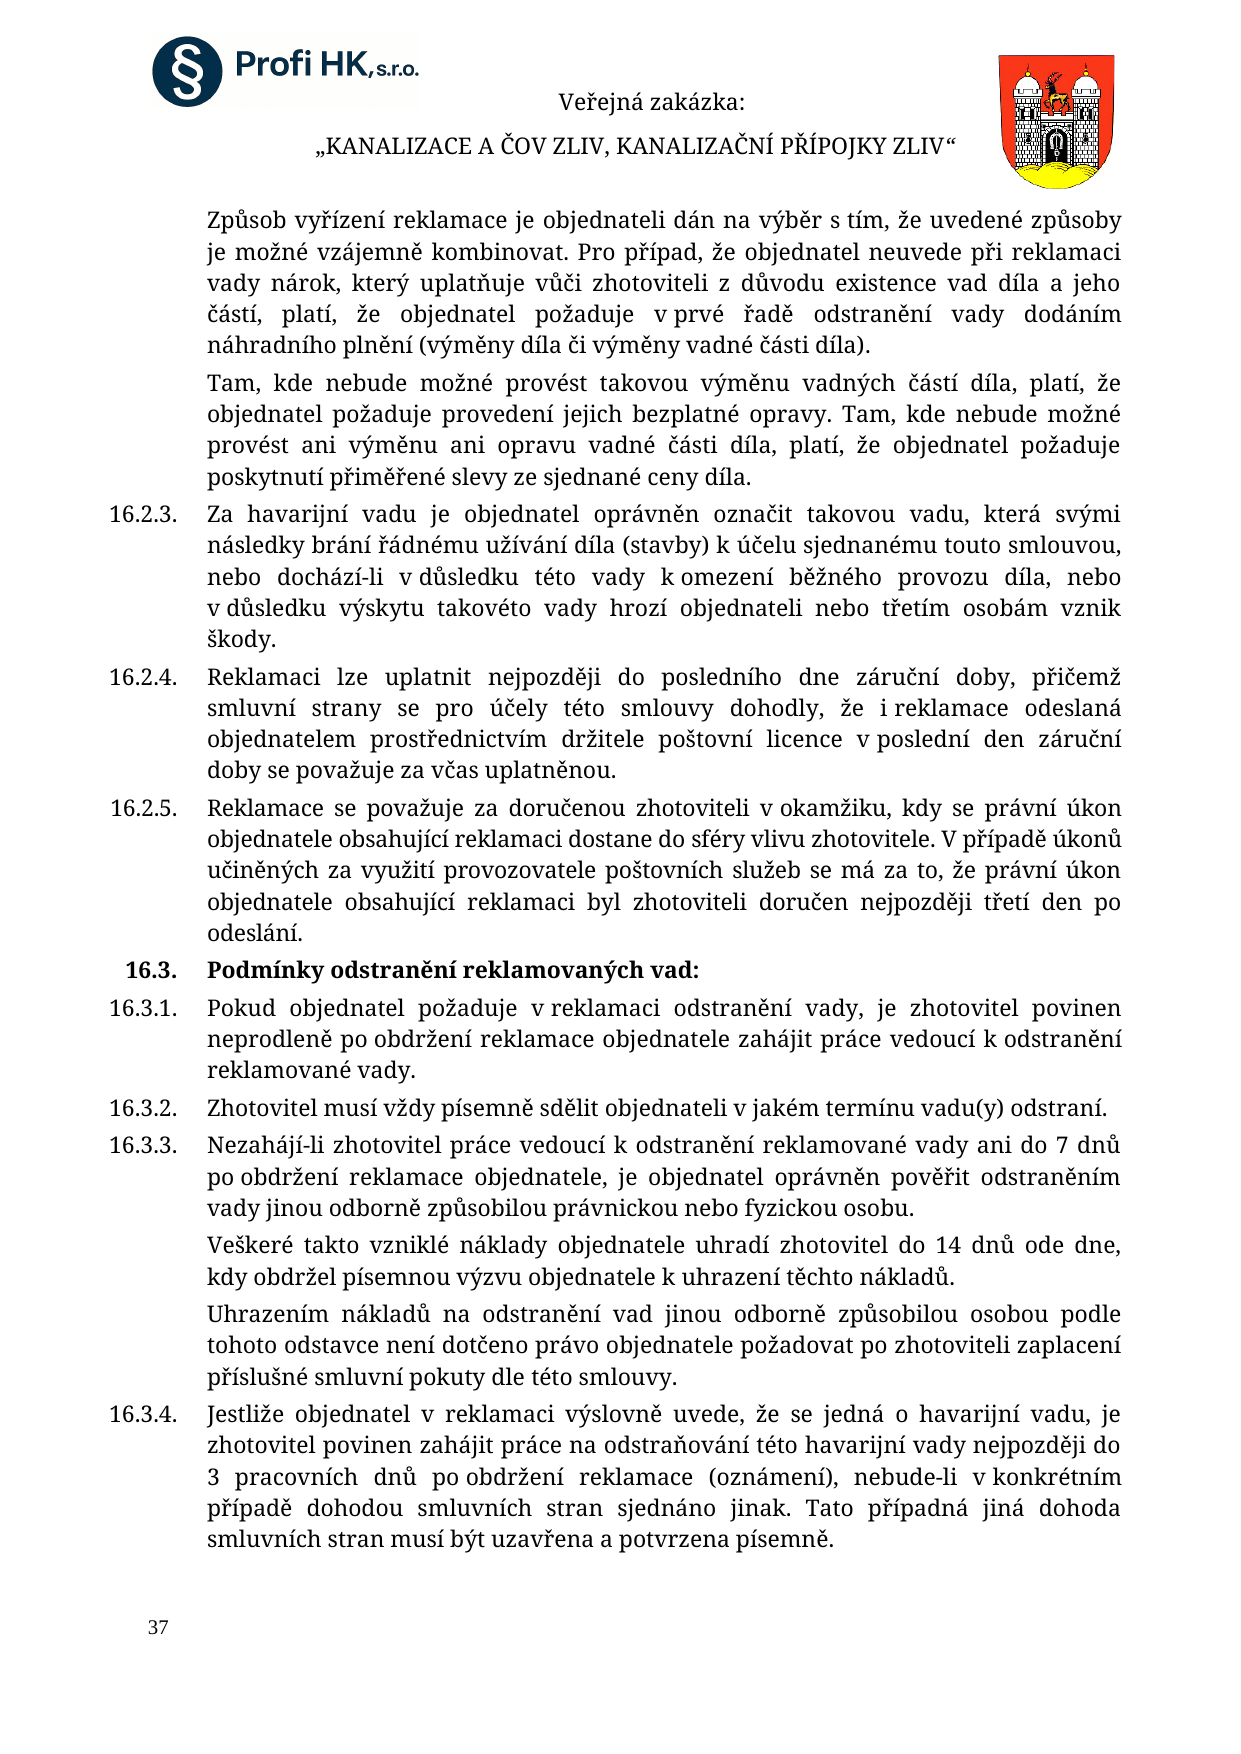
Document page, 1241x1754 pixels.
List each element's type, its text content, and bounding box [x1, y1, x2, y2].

list Reklamaci lze uplatnit nejpozději do posledního dne záruční doby, přičemž smluvní strany se pro účely této smlouvy dohodly, že i reklamace odeslaná objednatelem prostřednictvím držitele poštovní licence v poslední den záruční doby se považuje za včas uplatněnou. [177, 660, 1122, 785]
list Pokud objednatel požaduje v reklamaci odstranění vady, je zhotovitel povinen neprodleně po obdržení reklamace objednatele zahájit práce vedoucí k odstranění reklamované vady. [177, 992, 1122, 1085]
list Reklamace se považuje za doručenou zhotoviteli v okamžiku, kdy se právní úkon objednatele obsahující reklamaci dostane do sféry vlivu zhotovitele. V případě úkonů učiněných za využití provozovatele poštovních služeb se má za to, že právní úkon objednatele obsahující reklamaci byl zhotoviteli doručen nejpozději třetí den po odeslání. [177, 792, 1122, 948]
list Nezahájí-li zhotovitel práce vedoucí k odstranění reklamované vady ani do 7 dnů po obdržení reklamace objednatele, je objednatel oprávněn pověřit odstraněním vady jinou odborně způsobilou právnickou nebo fyzickou osobu. [177, 1129, 1122, 1223]
picture [998, 55, 1115, 189]
text Tam, kde nebude možné provést takovou výměnu vadných částí díla, platí, že objednatel požaduje provedení jejich bezplatné opravy. Tam, kde nebude možné provést ani výměnu ani opravu vadné části díla, platí, že objednatel požaduje poskytnutí přiměřené slevy ze sjednané ceny díla. [207, 367, 1122, 492]
text Způsob vyřízení reklamace je objednateli dán na výběr s tím, že uvedené způsoby je možné vzájemně kombinovat. Pro případ, že objednatel neuvede při reklamaci vady nárok, který uplatňuje vůči zhotoviteli z důvodu existence vad díla a jeho částí, platí, že objednatel požaduje v prvé řadě odstranění vady dodáním náhradního plnění (výměny díla či výměny vadné části díla). [207, 204, 1122, 360]
list Zhotovitel musí vždy písemně sdělit objednateli v jakém termínu vadu(y) odstraní. [177, 1092, 1122, 1123]
list Uhrazením nákladů na odstranění vad jinou odborně způsobilou osobou podle tohoto odstavce není dotčeno právo objednatele požadovat po zhotoviteli zaplacení příslušné smluvní pokuty dle této smlouvy. [207, 1298, 1122, 1392]
list Veškeré takto vzniklé náklady objednatele uhradí zhotovitel do 14 dnů ode dne, kdy obdržel písemnou výzvu objednatele k uhrazení těchto nákladů. [207, 1229, 1122, 1292]
picture [150, 33, 421, 109]
list Jestliže objednatel v reklamaci výslovně uvede, že se jedná o havarijní vadu, je zhotovitel povinen zahájit práce na odstraňování této havarijní vady nejpozději do 3 pracovních dnů po obdržení reklamace (oznámení), nebude-li v konkrétním případě dohodou smluvních stran sjednáno jinak. Tato případná jiná dohoda smluvních stran musí být uzavřena a potvrzena písemně. [177, 1398, 1122, 1554]
list Podmínky odstranění reklamovaných vad: [177, 954, 1122, 985]
list Za havarijní vadu je objednatel oprávněn označit takovou vadu, která svými následky brání řádnému užívání díla (stavby) k účelu sjednanému touto smlouvou, nebo dochází-li v důsledku této vady k omezení běžného provozu díla, nebo v důsledku výskytu takovéto vady hrozí objednateli nebo třetím osobám vznik škody. [177, 498, 1122, 654]
